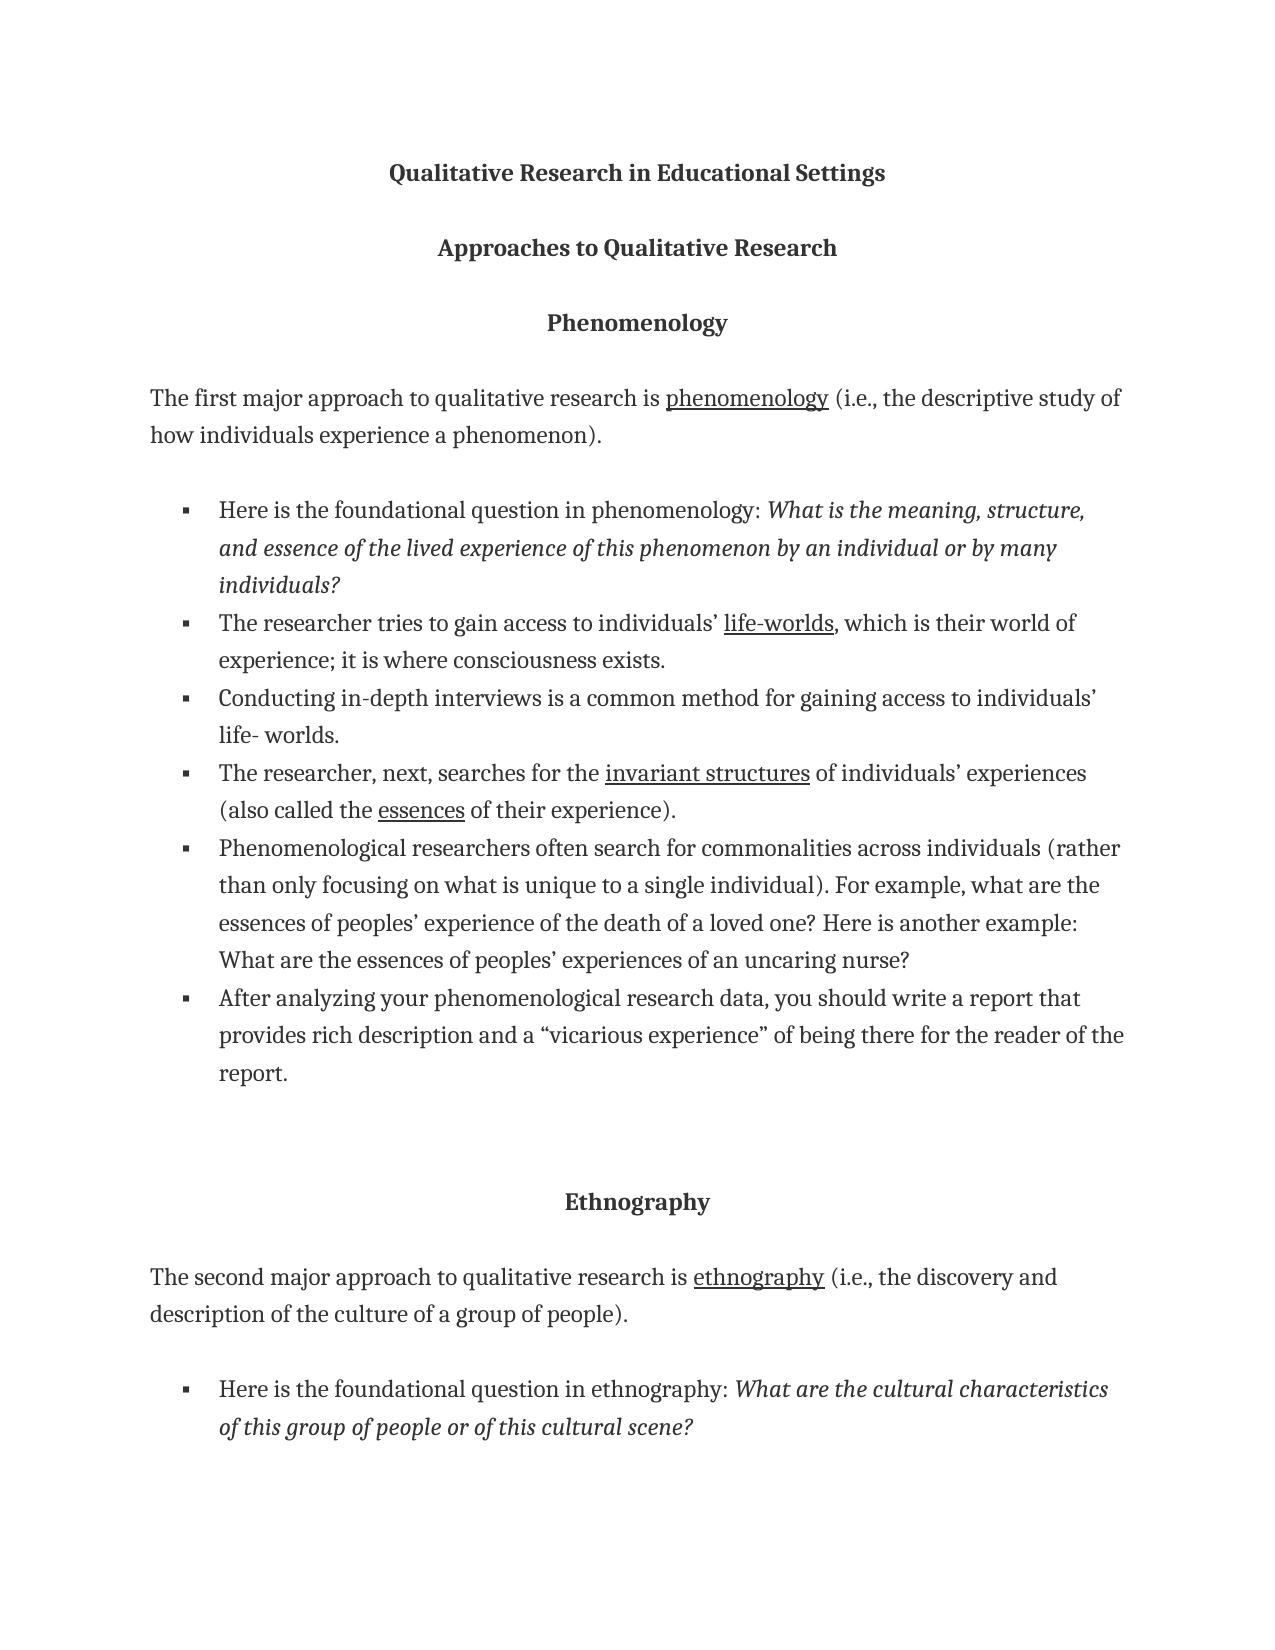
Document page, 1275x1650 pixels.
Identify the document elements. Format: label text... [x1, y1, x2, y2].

list The researcher, next, searches for the invariant structures of individuals’ experiences (also called the essences of their experience). [181, 750, 1125, 825]
list Here is the foundational question in phenomenology: What is the meaning, structure, and essence of the lived experience of this phenomenon by an individual or by many individuals? [181, 487, 1125, 600]
text The first major approach to qualitative research is phenomenology (i.e., the descriptive study of how individuals experience a phenomenon). [150, 375, 1125, 450]
text Qualitative Research in Educational Settings [150, 150, 1125, 187]
text Ethnography [150, 1179, 1125, 1216]
list Conducting in-depth interviews is a common method for gaining access to individuals’ life- worlds. [181, 675, 1125, 750]
text The second major approach to qualitative research is ethnography (i.e., the discovery and description of the culture of a group of people). [150, 1254, 1125, 1329]
text Phenomenology [150, 300, 1125, 337]
list Here is the foundational question in ethnography: What are the cultural characteristics of this group of people or of this cultural scene? [181, 1366, 1125, 1441]
list The researcher tries to gain access to individuals’ life-worlds, which is their world of experience; it is where consciousness exists. [181, 600, 1125, 675]
list After analyzing your phenomenological research data, you should write a report that provides rich description and a “vicarious experience” of being there for the reader of the report. [181, 975, 1125, 1087]
text Approaches to Qualitative Research [150, 225, 1125, 262]
list Phenomenological researchers often search for commonalities across individuals (rather than only focusing on what is unique to a single individual). For example, what are the essences of peoples’ experience of the death of a loved one? Here is another example: What are the essences of peoples’ experiences of an uncaring nurse? [181, 825, 1125, 975]
